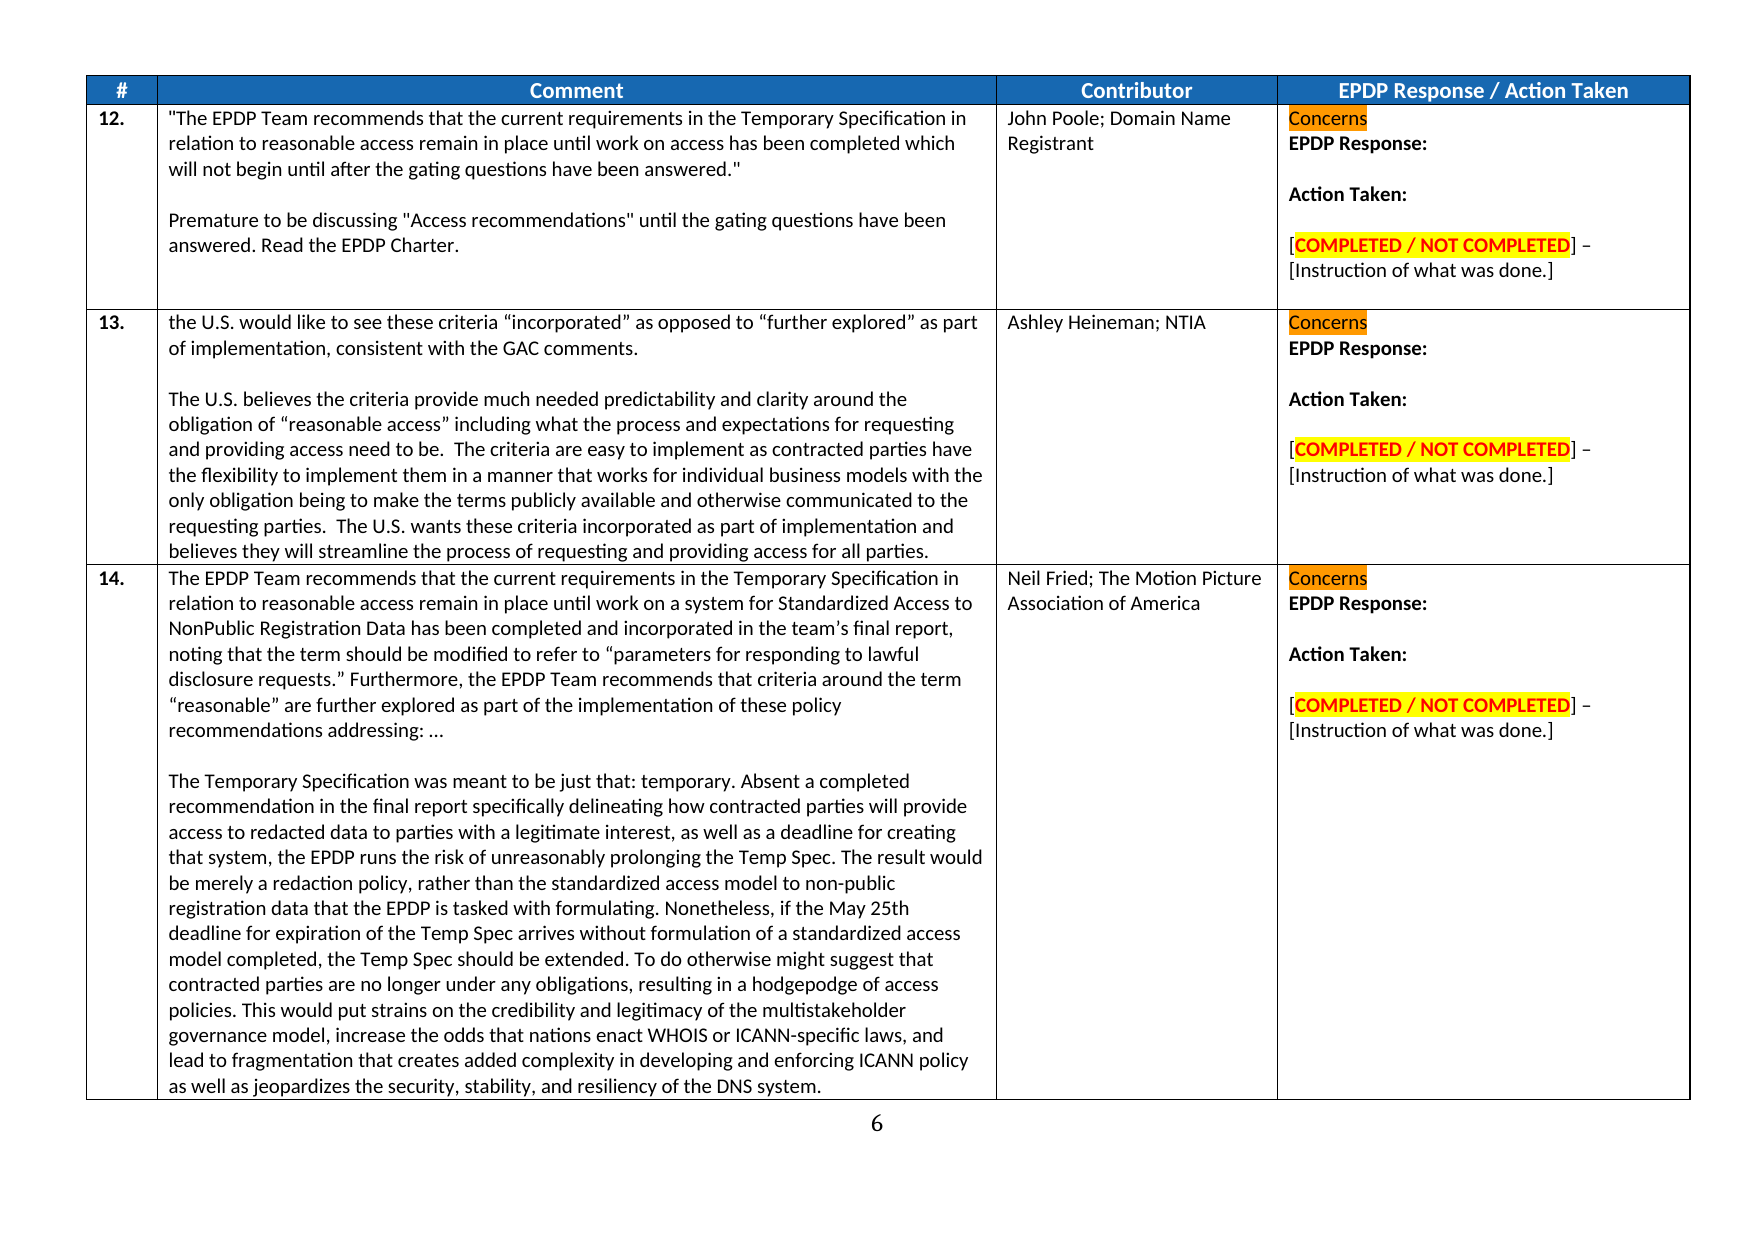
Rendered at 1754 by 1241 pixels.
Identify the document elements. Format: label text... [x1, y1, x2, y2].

table_cell [87, 310, 157, 564]
table_cell [87, 565, 157, 1098]
table_cell John Poole; Domain Name Registrant [997, 105, 1277, 308]
table_cell Ashley Heineman; NTIA [997, 310, 1277, 564]
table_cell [1278, 565, 1689, 1098]
table_header # [87, 76, 157, 104]
table_header EPDP Response / Action Taken [1278, 76, 1689, 104]
table_cell the U.S. would like to see these criteria “incorporated” as opposed to “further explored” as part of implementation, consistent with the GAC comments. The U.S. believes the criteria provide much needed predictability and clarity around the obligation of “reasonable access” including what the process and expectations for requesting and providing access need to be. The criteria are easy to implement as contracted parties have the flexibility to implement them in a manner that works for individual business models with the only obligation being to make the terms publicly available and otherwise communicated to the requesting parties. The U.S. wants these criteria incorporated as part of implementation and believes they will streamline the process of requesting and providing access for all parties. [158, 310, 996, 564]
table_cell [1278, 105, 1689, 308]
table_header Contributor [997, 76, 1277, 104]
table_cell The EPDP Team recommends that the current requirements in the Temporary Specification in relation to reasonable access remain in place until work on a system for Standardized Access to NonPublic Registration Data has been completed and incorporated in the team’s final report, noting that the term should be modified to refer to “parameters for responding to lawful disclosure requests.” Furthermore, the EPDP Team recommends that criteria around the term “reasonable” are further explored as part of the implementation of these policy recommendations addressing: … The Temporary Specification was meant to be just that: temporary. Absent a completed recommendation in the final report specifically delineating how contracted parties will provide access to redacted data to parties with a legitimate interest, as well as a deadline for creating that system, the EPDP runs the risk of unreasonably prolonging the Temp Spec. The result would be merely a redaction policy, rather than the standardized access model to non-public registration data that the EPDP is tasked with formulating. Nonetheless, if the May 25th deadline for expiration of the Temp Spec arrives without formulation of a standardized access model completed, the Temp Spec should be extended. To do otherwise might suggest that contracted parties are no longer under any obligations, resulting in a hodgepodge of access policies. This would put strains on the credibility and legitimacy of the multistakeholder governance model, increase the odds that nations enact WHOIS or ICANN-specific laws, and lead to fragmentation that creates added complexity in developing and enforcing ICANN policy as well as jeopardizes the security, stability, and resiliency of the DNS system. [158, 565, 996, 1098]
table_header Comment [158, 76, 996, 104]
table_cell Concerns EPDP Response: Action Taken: [COMPLETED / NOT COMPLETED] – [Instruction of what was done.] [1278, 310, 1689, 564]
table_cell [87, 105, 157, 308]
table_cell Neil Fried; The Motion Picture Association of America [997, 565, 1277, 1098]
table_cell "The EPDP Team recommends that the current requirements in the Temporary Specification in relation to reasonable access remain in place until work on access has been completed which will not begin until after the gating questions have been answered." Premature to be discussing "Access recommendations" until the gating questions have been answered. Read the EPDP Charter. [158, 105, 996, 308]
